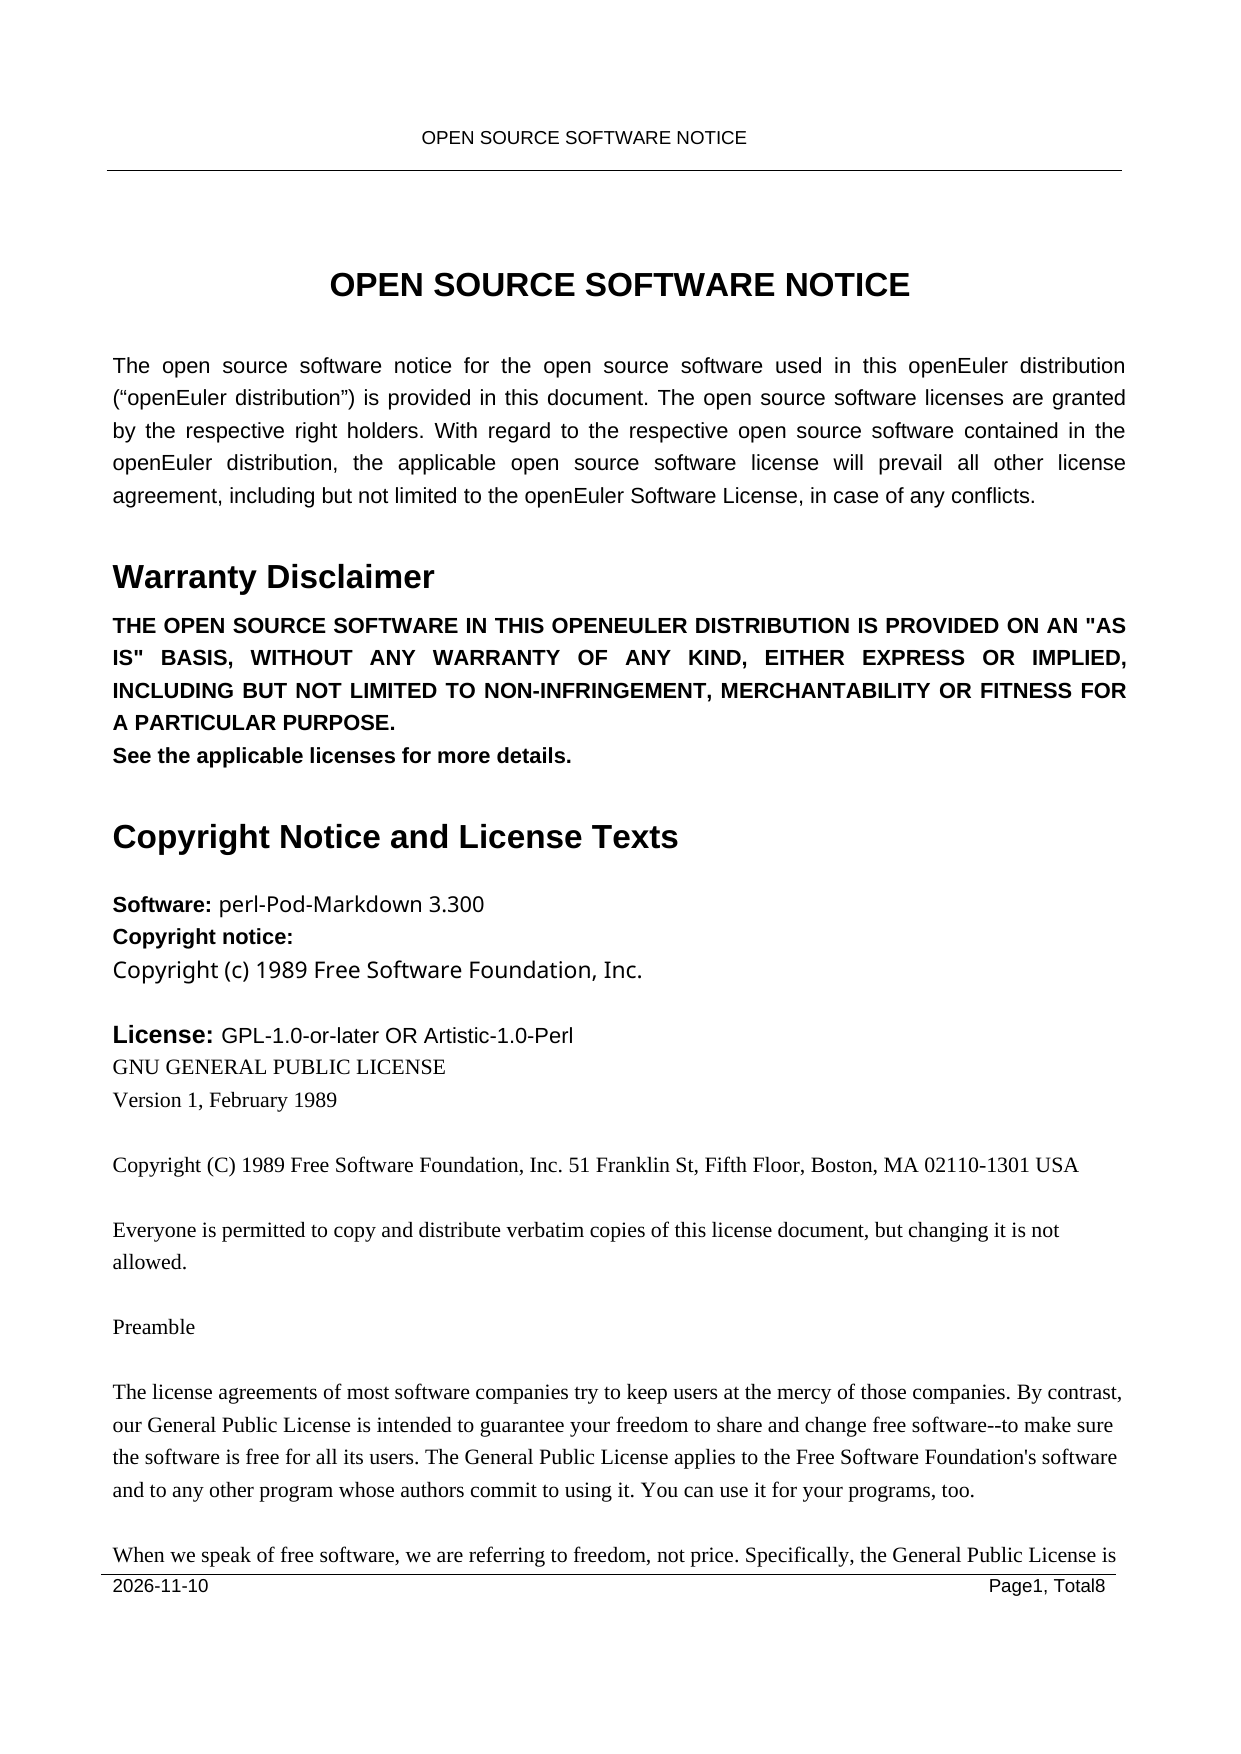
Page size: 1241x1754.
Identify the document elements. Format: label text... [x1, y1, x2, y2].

text Warranty Disclaimer [112, 544, 1128, 609]
text Copyright notice: [112, 921, 1128, 953]
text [112, 1051, 1128, 1571]
text THE OPEN SOURCE SOFTWARE IN THIS OPENEULER DISTRIBUTION IS PROVIDED ON AN "AS IS" BASIS, WITHOUT ANY WARRANTY OF ANY KIND, EITHER EXPRESS OR IMPLIED, INCLUDING BUT NOT LIMITED TO NON-INFRINGEMENT, MERCHANTABILITY OR FITNESS FOR A PARTICULAR PURPOSE. See the applicable licenses for more details. [112, 609, 1128, 771]
text Copyright Notice and License Texts [112, 804, 1128, 869]
text License: GPL-1.0-or-later OR Artistic-1.0-Perl [112, 1018, 1128, 1051]
text OPEN SOURCE SOFTWARE NOTICE [112, 251, 1128, 316]
text The open source software notice for the open source software used in this openEuler distribution (“openEuler distribution”) is provided in this document. The open source software licenses are granted by the respective right holders. With regard to the respective open source software contained in the openEuler distribution, the applicable open source software license will prevail all other license agreement, including but not limited to the openEuler Software License, in case of any conflicts. [112, 349, 1128, 511]
text Software: perl-Pod-Markdown 3.300 [112, 888, 1128, 921]
text Copyright (c) 1989 Free Software Foundation, Inc. [112, 953, 1128, 1018]
